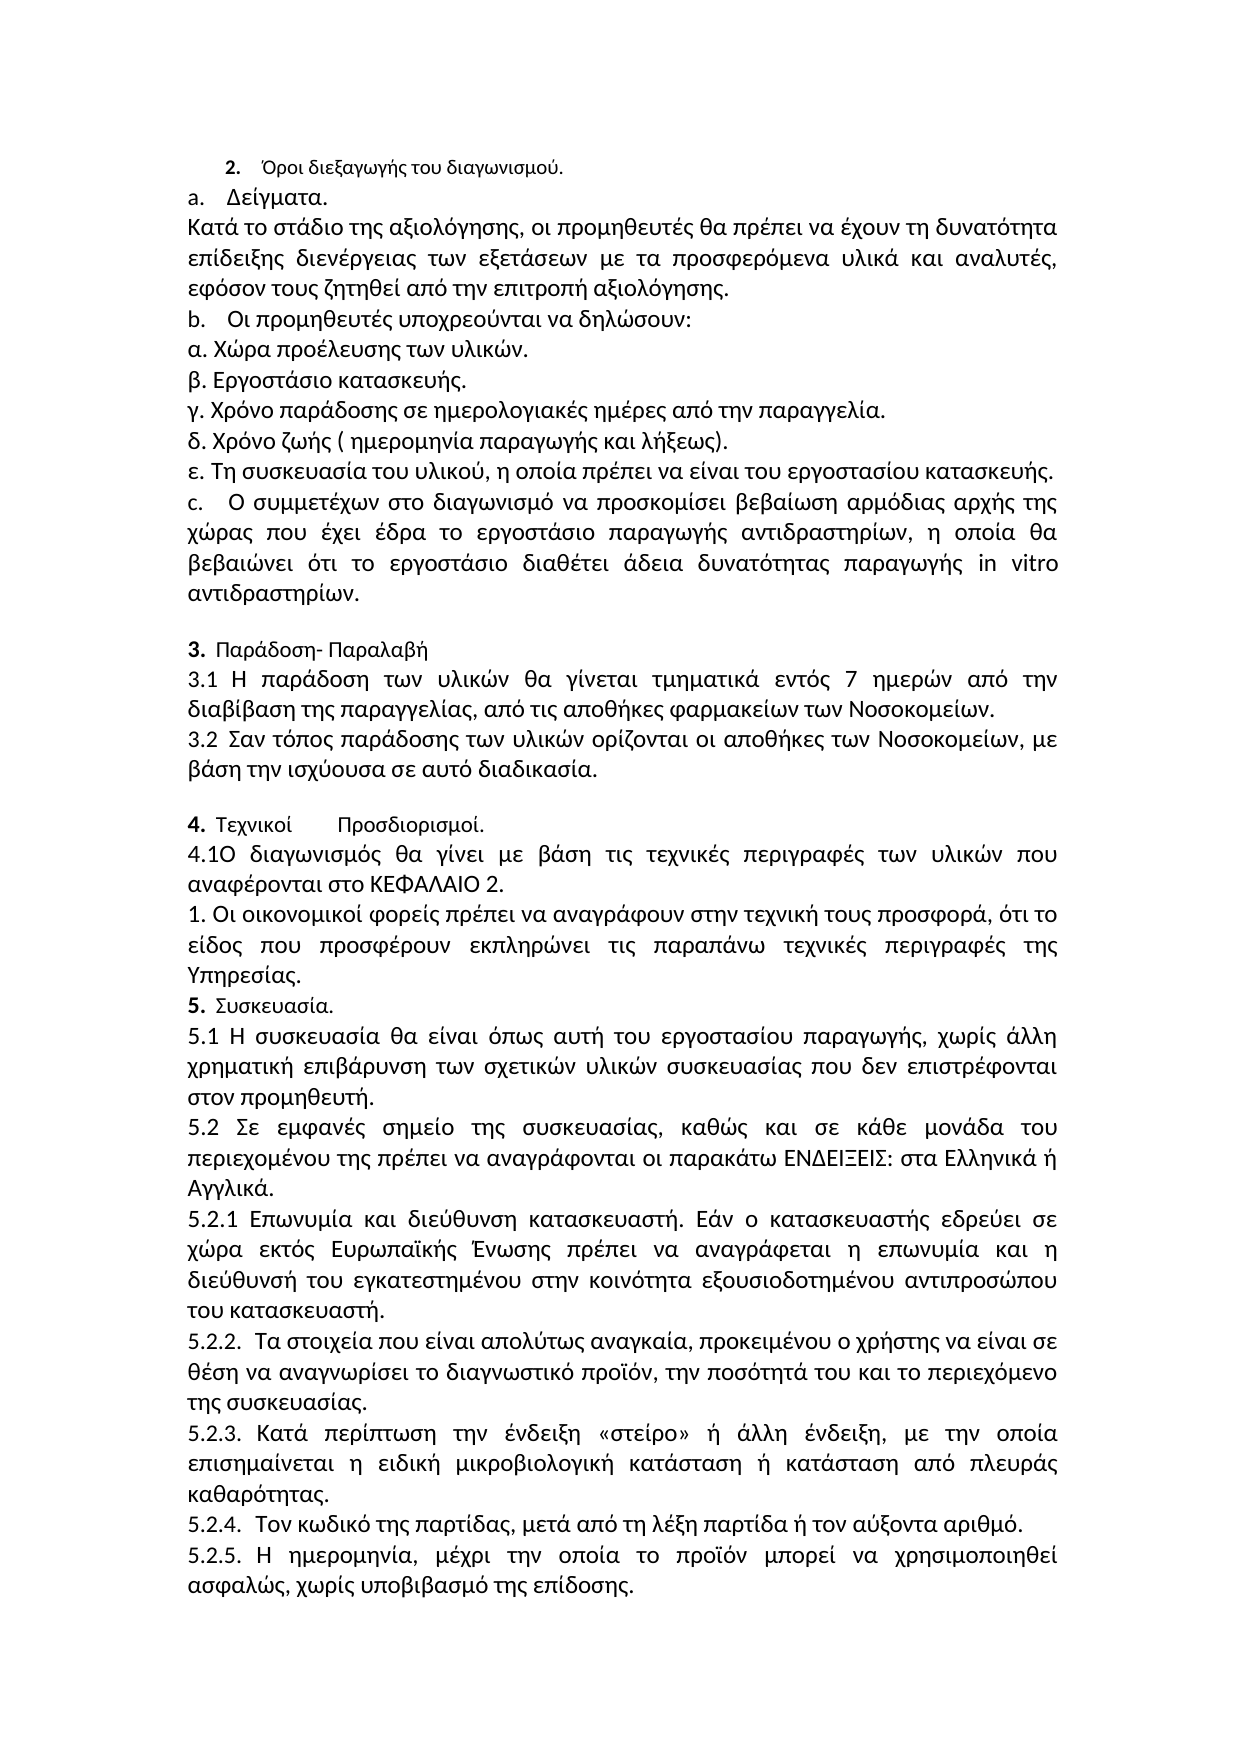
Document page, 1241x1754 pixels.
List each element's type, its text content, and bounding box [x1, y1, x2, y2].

list Οι προμηθευτές υποχρεούνται να δηλώσουν: [187, 303, 1059, 333]
list Σαν τόπος παράδοσης των υλικών ορίζονται οι αποθήκες των Νοσοκομείων, με βάση την ισχύουσα σε αυτό διαδικασία. [187, 723, 1059, 783]
text β. Εργοστάσιο κατασκευής. [187, 364, 1059, 394]
list Ο συμμετέχων στο διαγωνισμό να προσκομίσει βεβαίωση αρμόδιας αρχής της χώρας που έχει έδρα το εργοστάσιο παραγωγής αντιδραστηρίων, η οποία θα βεβαιώνει ότι το εργοστάσιο διαθέτει άδεια δυνατότητας παραγωγής in vitro αντιδραστηρίων. [187, 486, 1059, 608]
list Τα στοιχεία που είναι απολύτως αναγκαία, προκειμένου ο χρήστης να είναι σε θέση να αναγνωρίσει το διαγνωστικό προϊόν, την ποσότητά του και το περιεχόμενο της συσκευασίας. [187, 1325, 1059, 1417]
list Η παράδοση των υλικών θα γίνεται τμηματικά εντός 7 ημερών από την διαβίβαση της παραγγελίας, από τις αποθήκες φαρμακείων των Νοσοκομείων. [187, 663, 1059, 723]
list Συσκευασία. [187, 990, 1059, 1020]
text 1. Οι οικονομικοί φορείς πρέπει να αναγράφουν στην τεχνική τους προσφορά, ότι το είδος που προσφέρουν εκπληρώνει τις παραπάνω τεχνικές περιγραφές της Υπηρεσίας. [187, 898, 1059, 990]
text 5.1 Η συσκευασία θα είναι όπως αυτή του εργοστασίου παραγωγής, χωρίς άλλη χρηματική επιβάρυνση των σχετικών υλικών συσκευασίας που δεν επιστρέφονται στον προμηθευτή. [187, 1020, 1059, 1111]
list Κατά περίπτωση την ένδειξη «στείρο» ή άλλη ένδειξη, με την οποία επισημαίνεται η ειδική μικροβιολογική κατάσταση ή κατάσταση από πλευράς καθαρότητας. [187, 1417, 1059, 1508]
list Δείγματα. [187, 181, 1059, 211]
text 5.2.1 Επωνυμία και διεύθυνση κατασκευαστή. Εάν ο κατασκευαστής εδρεύει σε χώρα εκτός Ευρωπαϊκής Ένωσης πρέπει να αναγράφεται η επωνυμία και η διεύθυνσή του εγκατεστημένου στην κοινότητα εξουσιοδοτημένου αντιπροσώπου του κατασκευαστή. [187, 1203, 1059, 1325]
list Όροι διεξαγωγής του διαγωνισμού. [225, 150, 1059, 181]
text γ. Χρόνο παράδοσης σε ημερολογιακές ημέρες από την παραγγελία. [187, 394, 1059, 425]
text 4.1Ο διαγωνισμός θα γίνει με βάση τις τεχνικές περιγραφές των υλικών που αναφέρονται στο ΚΕΦΑΛΑΙΟ 2. [187, 838, 1059, 898]
text δ. Χρόνο ζωής ( ημερομηνία παραγωγής και λήξεως). [187, 425, 1059, 455]
text 5.2 Σε εμφανές σημείο της συσκευασίας, καθώς και σε κάθε μονάδα του περιεχομένου της πρέπει να αναγράφονται οι παρακάτω ΕΝΔΕΙΞΕΙΣ: στα Ελληνικά ή Αγγλικά. [187, 1111, 1059, 1203]
list Η ημερομηνία, μέχρι την οποία το προϊόν μπορεί να χρησιμοποιηθεί ασφαλώς, χωρίς υποβιβασμό της επίδοσης. [187, 1539, 1059, 1600]
text α. Χώρα προέλευσης των υλικών. [187, 333, 1059, 364]
list Παράδοση- Παραλαβή [187, 633, 1059, 663]
text Κατά το στάδιο της αξιολόγησης, οι προμηθευτές θα πρέπει να έχουν τη δυνατότητα επίδειξης διενέργειας των εξετάσεων με τα προσφερόμενα υλικά και αναλυτές, εφόσον τους ζητηθεί από την επιτροπή αξιολόγησης. [187, 211, 1059, 303]
list Τον κωδικό της παρτίδας, μετά από τη λέξη παρτίδα ή τον αύξοντα αριθμό. [187, 1508, 1059, 1539]
text ε. Τη συσκευασία του υλικού, η οποία πρέπει να είναι του εργοστασίου κατασκευής. [187, 455, 1059, 486]
list Τεχνικοί Προσδιορισμοί. [187, 808, 1059, 838]
